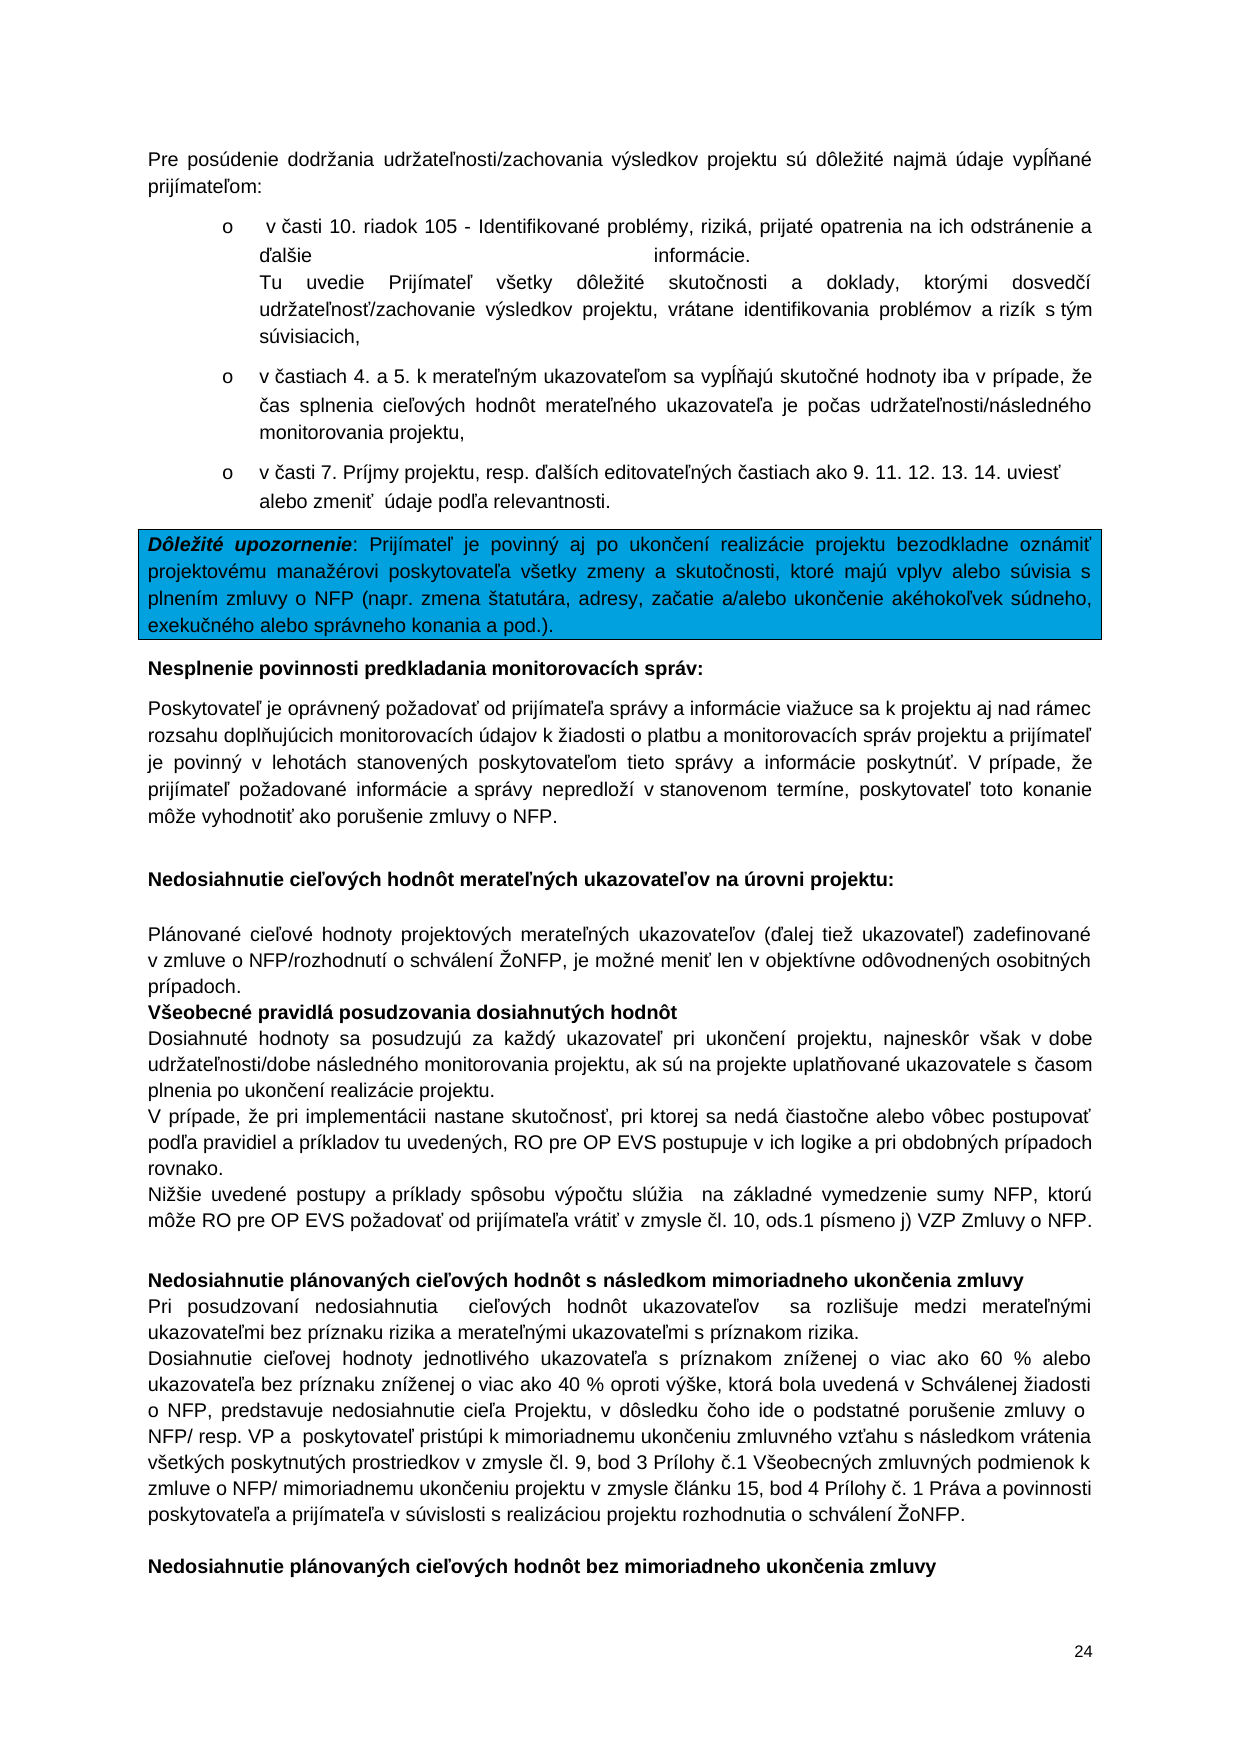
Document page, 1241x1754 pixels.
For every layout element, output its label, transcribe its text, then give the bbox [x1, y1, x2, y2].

text Nedosiahnutie plánovaných cieľových hodnôt s následkom mimoriadneho ukončenia zmluvy [148, 1269, 1092, 1292]
list v časti 10. riadok 105 - Identifikované problémy, riziká, prijaté opatrenia na ich odstránenie a ďalšie informácie. Tu uvedie Prijímateľ všetky dôležité skutočnosti a doklady, ktorými dosvedčí udržateľnosť/zachovanie výsledkov projektu, vrátane identifikovania problémov a rizík s tým súvisiacich, [222, 214, 1092, 348]
text Nedosiahnutie plánovaných cieľových hodnôt bez mimoriadneho ukončenia zmluvy [148, 1555, 1092, 1578]
list v časti 7. Príjmy projektu, resp. ďalších editovateľných častiach ako 9. 11. 12. 13. 14. uviesť alebo zmeniť údaje podľa relevantnosti. [222, 461, 1092, 512]
text Pri posudzovaní nedosiahnutia cieľových hodnôt ukazovateľov sa rozlišuje medzi merateľnými ukazovateľmi bez príznaku rizika a merateľnými ukazovateľmi s príznakom rizika. [148, 1295, 1092, 1344]
text Dosiahnuté hodnoty sa posudzujú za každý ukazovateľ pri ukončení projektu, najneskôr však v dobe udržateľnosti/dobe následného monitorovania projektu, ak sú na projekte uplatňované ukazovatele s časom plnenia po ukončení realizácie projektu. [148, 1027, 1092, 1101]
text Dosiahnutie cieľovej hodnoty jednotlivého ukazovateľa s príznakom zníženej o viac ako 60 % alebo ukazovateľa bez príznaku zníženej o viac ako 40 % oproti výške, ktorá bola uvedená v Schválenej žiadosti o NFP, predstavuje nedosiahnutie cieľa Projektu, v dôsledku čoho ide o podstatné porušenie zmluvy o NFP/ resp. VP a poskytovateľ pristúpi k mimoriadnemu ukončeniu zmluvného vzťahu s následkom vrátenia všetkých poskytnutých prostriedkov v zmysle čl. 9, bod 3 Prílohy č.1 Všeobecných zmluvných podmienok k zmluve o NFP/ mimoriadnemu ukončeniu projektu v zmysle článku 15, bod 4 Prílohy č. 1 Práva a povinnosti poskytovateľa a prijímateľa v súvislosti s realizáciou projektu rozhodnutia o schválení ŽoNFP. [148, 1347, 1092, 1526]
text V prípade, že pri implementácii nastane skutočnosť, pri ktorej sa nedá čiastočne alebo vôbec postupovať podľa pravidiel a príkladov tu uvedených, RO pre OP EVS postupuje v ich logike a pri obdobných prípadoch rovnako. [148, 1105, 1092, 1179]
text Nižšie uvedené postupy a príklady spôsobu výpočtu slúžia na základné vymedzenie sumy NFP, ktorú môže RO pre OP EVS požadovať od prijímateľa vrátiť v zmysle čl. 10, ods.1 písmeno j) VZP Zmluvy o NFP. [148, 1183, 1092, 1264]
list Pre posúdenie dodržania udržateľnosti/zachovania výsledkov projektu sú dôležité najmä údaje vypĺňané prijímateľom: [148, 148, 1092, 198]
list v častiach 4. a 5. k merateľným ukazovateľom sa vypĺňajú skutočné hodnoty iba v prípade, že čas splnenia cieľových hodnôt merateľného ukazovateľa je počas udržateľnosti/následného monitorovania projektu, [222, 365, 1092, 444]
text Plánované cieľové hodnoty projektových merateľných ukazovateľov (ďalej tiež ukazovateľ) zadefinované v zmluve o NFP/rozhodnutí o schválení ŽoNFP, je možné meniť len v objektívne odôvodnených osobitných prípadoch. [148, 890, 1092, 997]
text Nesplnenie povinnosti predkladania monitorovacích správ: [148, 657, 1092, 679]
text Dôležité upozornenie: Prijímateľ je povinný aj po ukončení realizácie projektu bezodkladne oznámiť projektovému manažérovi poskytovateľa všetky zmeny a skutočnosti, ktoré majú vplyv alebo súvisia s plnením zmluvy o NFP (napr. zmena štatutára, adresy, začatie a/alebo ukončenie akéhokoľvek súdneho, exekučného alebo správneho konania a pod.). [139, 530, 1101, 639]
text Nedosiahnutie cieľových hodnôt merateľných ukazovateľov na úrovni projektu: [148, 868, 1092, 890]
text Poskytovateľ je oprávnený požadovať od prijímateľa správy a informácie viažuce sa k projektu aj nad rámec rozsahu doplňujúcich monitorovacích údajov k žiadosti o platbu a monitorovacích správ projektu a prijímateľ je povinný v lehotách stanovených poskytovateľom tieto správy a informácie poskytnúť. V prípade, že prijímateľ požadované informácie a správy nepredloží v stanovenom termíne, poskytovateľ toto konanie môže vyhodnotiť ako porušenie zmluvy o NFP. [148, 696, 1092, 828]
text Všeobecné pravidlá posudzovania dosiahnutých hodnôt [148, 1001, 1092, 1023]
